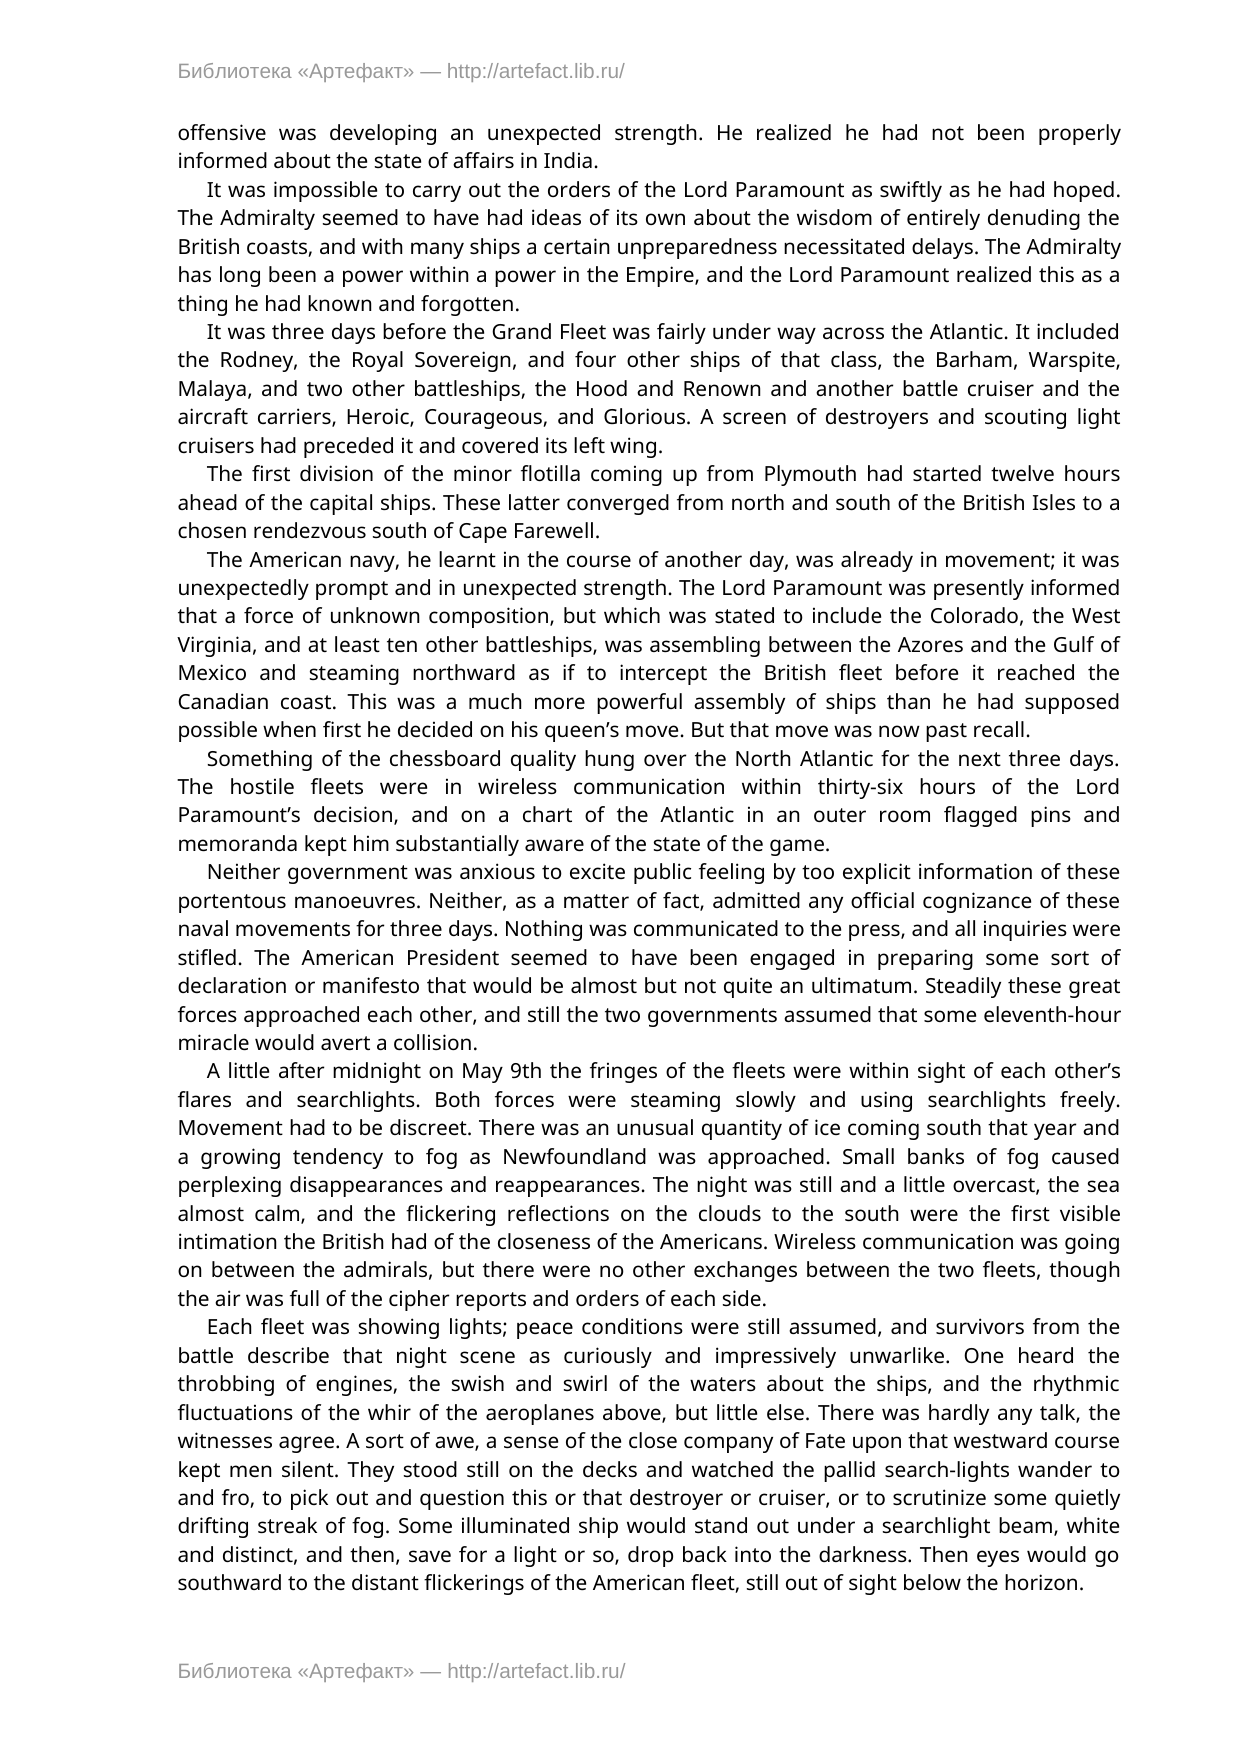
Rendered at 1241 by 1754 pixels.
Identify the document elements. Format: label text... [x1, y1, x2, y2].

text A little after midnight on May 9th the fringes of the fleets were within sight of each other’s flares and searchlights. Both forces were steaming slowly and using searchlights freely. Movement had to be discreet. There was an unusual quantity of ice coming south that year and a growing tendency to fog as Newfoundland was approached. Small banks of fog caused perplexing disappearances and reappearances. The night was still and a little overcast, the sea almost calm, and the flickering reflections on the clouds to the south were the first visible intimation the British had of the closeness of the Americans. Wireless communication was going on between the admirals, but there were no other exchanges between the two fleets, though the air was full of the cipher reports and orders of each side. [177, 1057, 1122, 1312]
text Each fleet was showing lights; peace conditions were still assumed, and survivors from the battle describe that night scene as curiously and impressively unwarlike. One heard the throbbing of engines, the swish and swirl of the waters about the ships, and the rhythmic fluctuations of the whir of the aeroplanes above, but little else. There was hardly any talk, the witnesses agree. A sort of awe, a sense of the close company of Fate upon that westward course kept men silent. They stood still on the decks and watched the pallid search-lights wander to and fro, to pick out and question this or that destroyer or cruiser, or to scrutinize some quietly drifting streak of fog. Some illuminated ship would stand out under a searchlight beam, white and distinct, and then, save for a light or so, drop back into the darkness. Then eyes would go southward to the distant flickerings of the American fleet, still out of sight below the horizon. [177, 1312, 1122, 1597]
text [177, 118, 1122, 175]
text Something of the chessboard quality hung over the North Atlantic for the next three days. The hostile fleets were in wireless communication within thirty-six hours of the Lord Paramount’s decision, and on a chart of the Atlantic in an outer room flagged pins and memoranda kept him substantially aware of the state of the game. [177, 744, 1122, 857]
text Neither government was anxious to excite public feeling by too explicit information of these portentous manoeuvres. Neither, as a matter of fact, admitted any official cognizance of these naval movements for three days. Nothing was communicated to the press, and all inquiries were stifled. The American President seemed to have been engaged in preparing some sort of declaration or manifesto that would be almost but not quite an ultimatum. Steadily these great forces approached each other, and still the two governments assumed that some eleventh-hour miracle would avert a collision. [177, 857, 1122, 1057]
text It was three days before the Grand Fleet was fairly under way across the Atlantic. It included the Rodney, the Royal Sovereign, and four other ships of that class, the Barham, Warspite, Malaya, and two other battleships, the Hood and Renown and another battle cruiser and the aircraft carriers, Heroic, Courageous, and Glorious. A screen of destroyers and scouting light cruisers had preceded it and covered its left wing. [177, 317, 1122, 459]
text The American navy, he learnt in the course of another day, was already in movement; it was unexpectedly prompt and in unexpected strength. The Lord Paramount was presently informed that a force of unknown composition, but which was stated to include the Colorado, the West Virginia, and at least ten other battleships, was assembling between the Azores and the Gulf of Mexico and steaming northward as if to intercept the British fleet before it reached the Canadian coast. This was a much more powerful assembly of ships than he had supposed possible when first he decided on his queen’s move. But that move was now past recall. [177, 545, 1122, 744]
text It was impossible to carry out the orders of the Lord Paramount as swiftly as he had hoped. The Admiralty seemed to have had ideas of its own about the wisdom of entirely denuding the British coasts, and with many ships a certain unpreparedness necessitated delays. The Admiralty has long been a power within a power in the Empire, and the Lord Paramount realized this as a thing he had known and forgotten. [177, 175, 1122, 317]
text The first division of the minor flotilla coming up from Plymouth had started twelve hours ahead of the capital ships. These latter converged from north and south of the British Isles to a chosen rendezvous south of Cape Farewell. [177, 459, 1122, 545]
